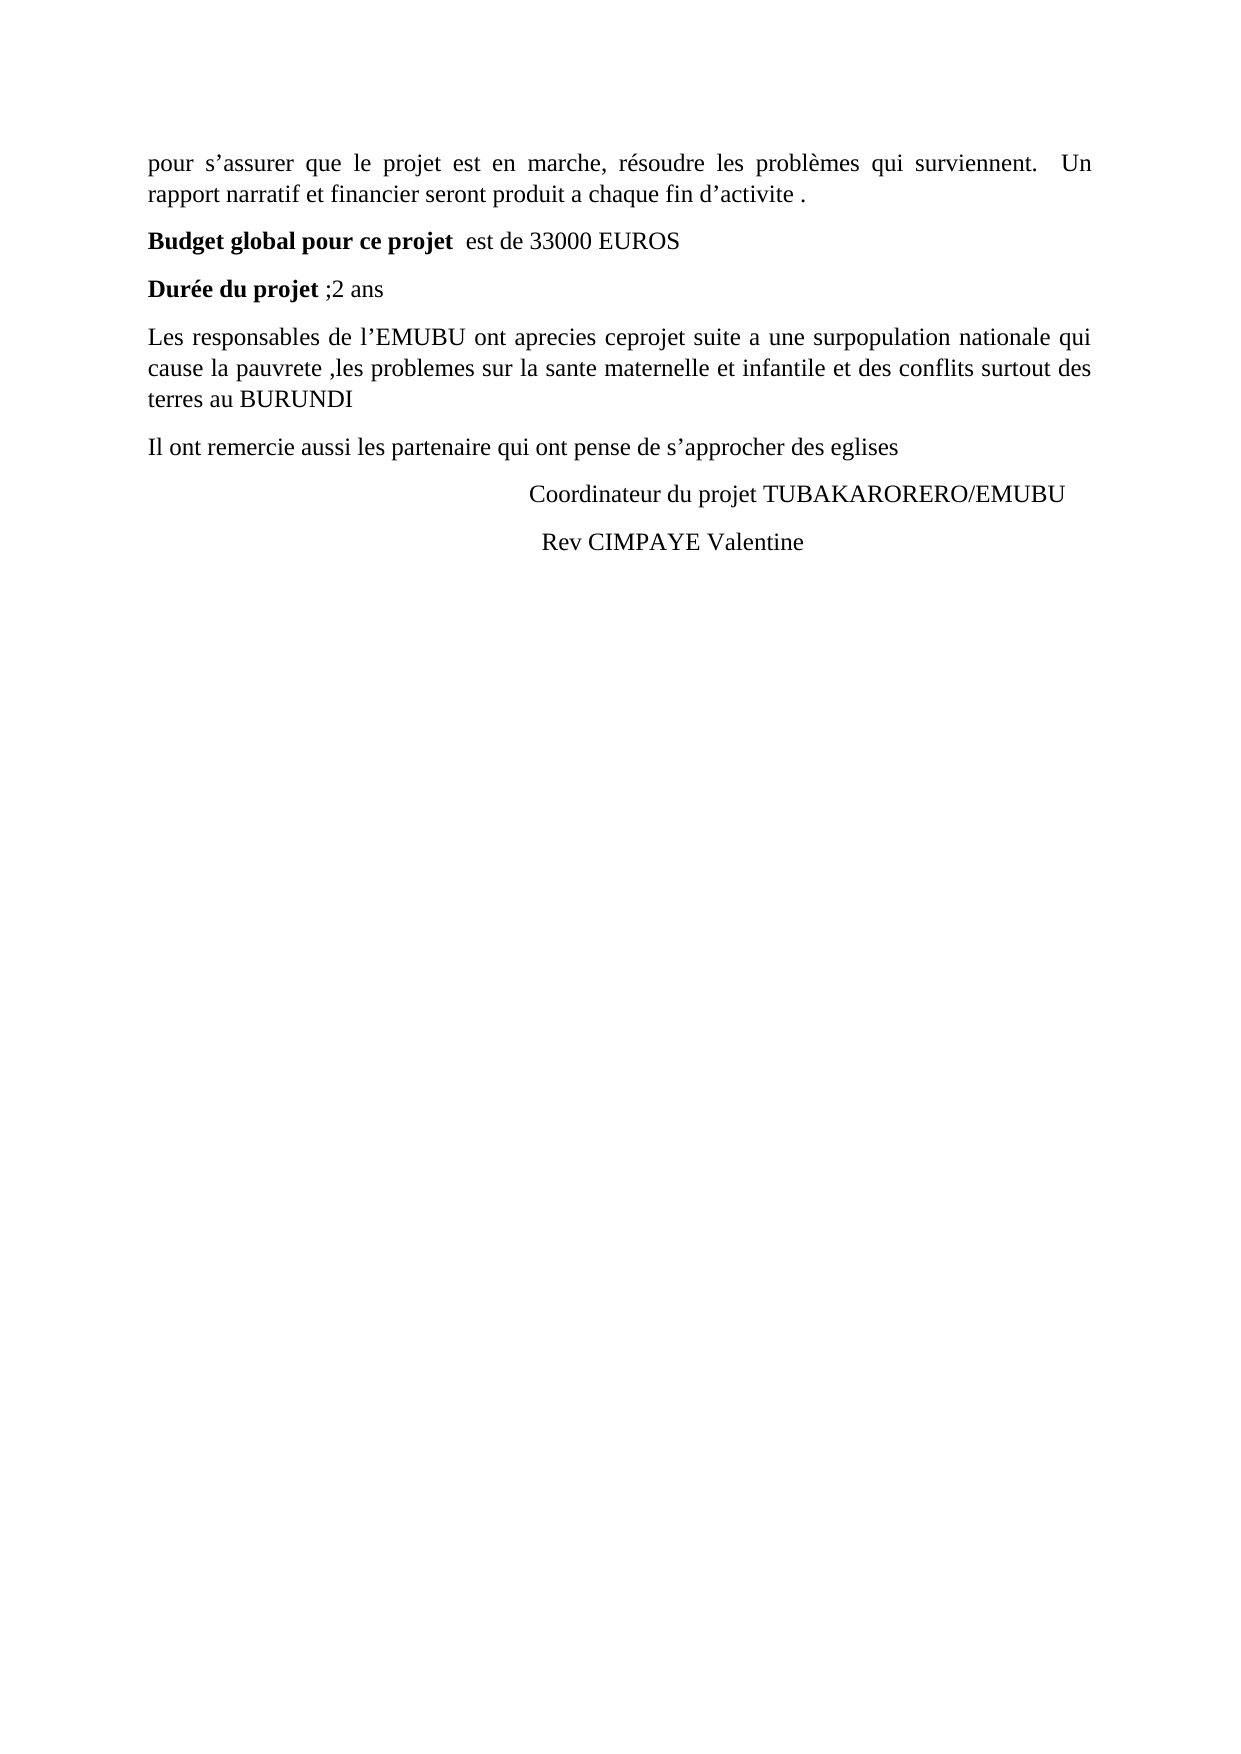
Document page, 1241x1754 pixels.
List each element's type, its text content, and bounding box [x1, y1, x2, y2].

text Il ont remercie aussi les partenaire qui ont pense de s’approcher des eglises [148, 432, 1093, 460]
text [148, 148, 1093, 207]
text Durée du projet ;2 ans [148, 274, 1093, 303]
text Budget global pour ce projet est de 33000 EUROS [148, 226, 1093, 255]
text Rev CIMPAYE Valentine [148, 527, 1093, 556]
text Coordinateur du projet TUBAKARORERO/EMUBU [148, 479, 1093, 508]
text Les responsables de l’EMUBU ont aprecies ceprojet suite a une surpopulation nationale qui cause la pauvrete ,les problemes sur la sante maternelle et infantile et des conflits surtout des terres au BURUNDI [148, 322, 1093, 413]
